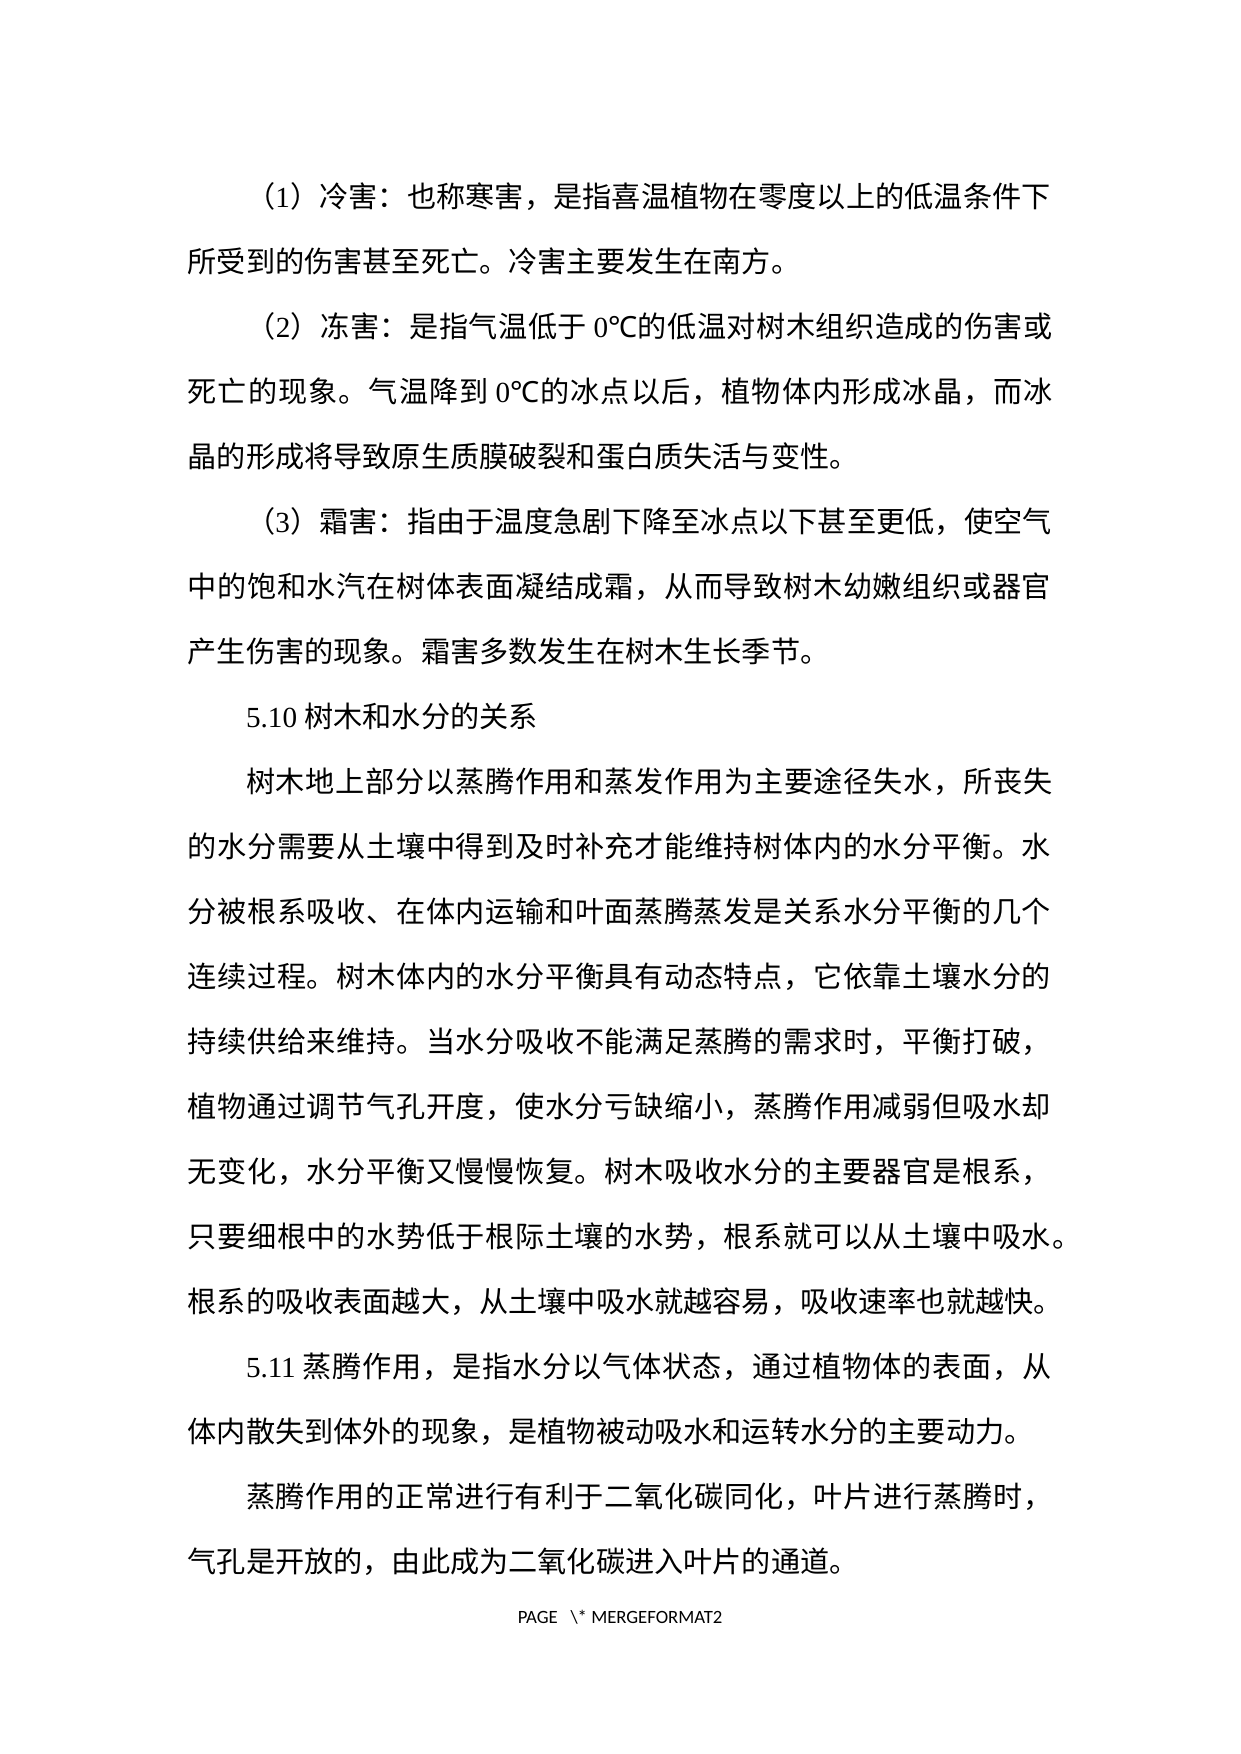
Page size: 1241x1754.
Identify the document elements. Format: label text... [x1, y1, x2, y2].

text 蒸腾作用的正常进行有利于二氧化碳同化，叶片进行蒸腾时，气孔是开放的，由此成为二氧化碳进入叶片的通道。 [187, 1462, 1053, 1592]
text （3）霜害：指由于温度急剧下降至冰点以下甚至更低，使空气中的饱和水汽在树体表面凝结成霜，从而导致树木幼嫩组织或器官产生伤害的现象。霜害多数发生在树木生长季节。 [187, 487, 1053, 682]
text 5.11蒸腾作用，是指水分以气体状态，通过植物体的表面，从体内散失到体外的现象，是植物被动吸水和运转水分的主要动力。 [187, 1332, 1053, 1462]
text （1）冷害：也称寒害，是指喜温植物在零度以上的低温条件下所受到的伤害甚至死亡。冷害主要发生在南方。 [187, 162, 1053, 292]
text 5.10 树木和水分的关系 [187, 682, 1053, 747]
text 树木地上部分以蒸腾作用和蒸发作用为主要途径失水，所丧失的水分需要从土壤中得到及时补充才能维持树体内的水分平衡。水分被根系吸收、在体内运输和叶面蒸腾蒸发是关系水分平衡的几个连续过程。树木体内的水分平衡具有动态特点，它依靠土壤水分的持续供给来维持。当水分吸收不能满足蒸腾的需求时，平衡打破，植物通过调节气孔开度，使水分亏缺缩小，蒸腾作用减弱但吸水却无变化，水分平衡又慢慢恢复。树木吸收水分的主要器官是根系，只要细根中的水势低于根际土壤的水势，根系就可以从土壤中吸水。根系的吸收表面越大，从土壤中吸水就越容易，吸收速率也就越快。 [187, 747, 1053, 1332]
text （2）冻害：是指气温低于0℃的低温对树木组织造成的伤害或死亡的现象。气温降到0℃的冰点以后，植物体内形成冰晶，而冰晶的形成将导致原生质膜破裂和蛋白质失活与变性。 [187, 292, 1053, 487]
